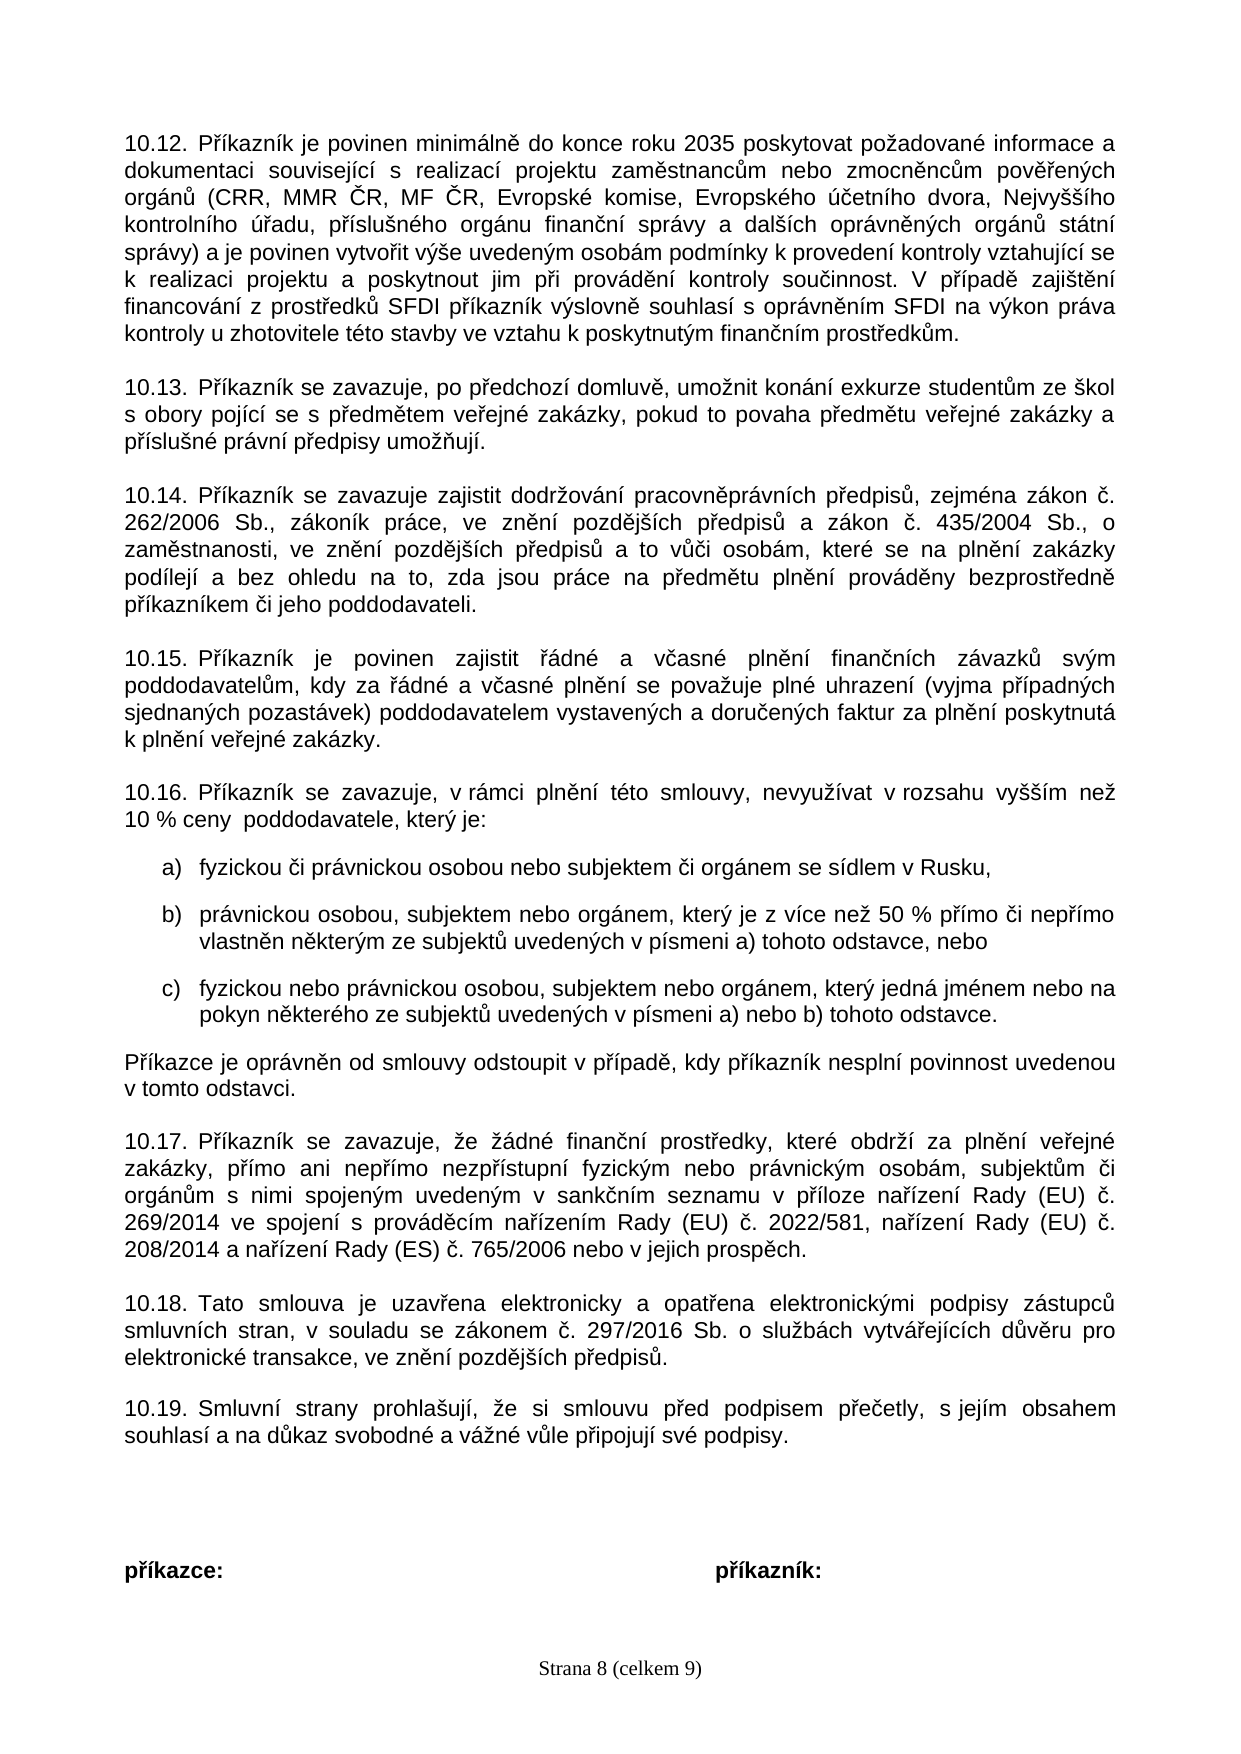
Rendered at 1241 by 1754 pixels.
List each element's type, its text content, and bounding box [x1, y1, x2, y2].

list fyzickou nebo právnickou osobou, subjektem nebo orgánem, který jedná jménem nebo na pokyn některého ze subjektů uvedených v písmeni a) nebo b) tohoto odstavce. [162, 975, 1116, 1028]
list právnickou osobou, subjektem nebo orgánem, který je z více než 50 % přímo či nepřímo vlastněn některým ze subjektů uvedených v písmeni a) tohoto odstavce, nebo [162, 901, 1116, 954]
list Příkazník se zavazuje, po předchozí domluvě, umožnit konání exkurze studentům ze škol s obory pojící se s předmětem veřejné zakázky, pokud to povaha předmětu veřejné zakázky a příslušné právní předpisy umožňují. [124, 374, 1116, 455]
list Příkazník se zavazuje zajistit dodržování pracovněprávních předpisů, zejména zákon č. 262/2006 Sb., zákoník práce, ve znění pozdějších předpisů a zákon č. 435/2004 Sb., o zaměstnanosti, ve znění pozdějších předpisů a to vůči osobám, které se na plnění zakázky podílejí a bez ohledu na to, zda jsou práce na předmětu plnění prováděny bezprostředně příkazníkem či jeho poddodavateli. [124, 482, 1116, 617]
list Tato smlouva je uzavřena elektronicky a opatřena elektronickými podpisy zástupců smluvních stran, v souladu se zákonem č. 297/2016 Sb. o službách vytvářejících důvěru pro elektronické transakce, ve znění pozdějších předpisů. [124, 1289, 1116, 1371]
text příkazce: příkazník: [124, 1557, 1116, 1584]
text Příkazce je oprávněn od smlouvy odstoupit v případě, kdy příkazník nesplní povinnost uvedenou v tomto odstavci. [124, 1048, 1116, 1101]
list Příkazník se zavazuje, že žádné finanční prostředky, které obdrží za plnění veřejné zakázky, přímo ani nepřímo nezpřístupní fyzickým nebo právnickým osobám, subjektům či orgánům s nimi spojeným uvedeným v sankčním seznamu v příloze nařízení Rady (EU) č. 269/2014 ve spojení s prováděcím nařízením Rady (EU) č. 2022/581, nařízení Rady (EU) č. 208/2014 a nařízení Rady (ES) č. 765/2006 nebo v jejich prospěch. [124, 1127, 1116, 1263]
list Smluvní strany prohlašují, že si smlouvu před podpisem přečetly, s jejím obsahem souhlasí a na důkaz svobodné a vážné vůle připojují své podpisy. [124, 1394, 1116, 1449]
list Příkazník se zavazuje, v rámci plnění této smlouvy, nevyužívat v rozsahu vyšším než 10 % ceny poddodavatele, který je: [124, 779, 1116, 833]
list Příkazník je povinen zajistit řádné a včasné plnění finančních závazků svým poddodavatelům, kdy za řádné a včasné plnění se považuje plné uhrazení (vyjma případných sjednaných pozastávek) poddodavatelem vystavených a doručených faktur za plnění poskytnutá k plnění veřejné zakázky. [124, 644, 1116, 753]
list Příkazník je povinen minimálně do konce roku 2035 poskytovat požadované informace a dokumentaci související s realizací projektu zaměstnancům nebo zmocněncům pověřených orgánů (CRR, MMR ČR, MF ČR, Evropské komise, Evropského účetního dvora, Nejvyššího kontrolního úřadu, příslušného orgánu finanční správy a dalších oprávněných orgánů státní správy) a je povinen vytvořit výše uvedeným osobám podmínky k provedení kontroly vztahující se k realizaci projektu a poskytnout jim při provádění kontroly součinnost. V případě zajištění financování z prostředků SFDI příkazník výslovně souhlasí s oprávněním SFDI na výkon práva kontroly u zhotovitele této stavby ve vztahu k poskytnutým finančním prostředkům. [124, 130, 1116, 347]
list fyzickou či právnickou osobou nebo subjektem či orgánem se sídlem v Rusku, [162, 854, 1116, 881]
